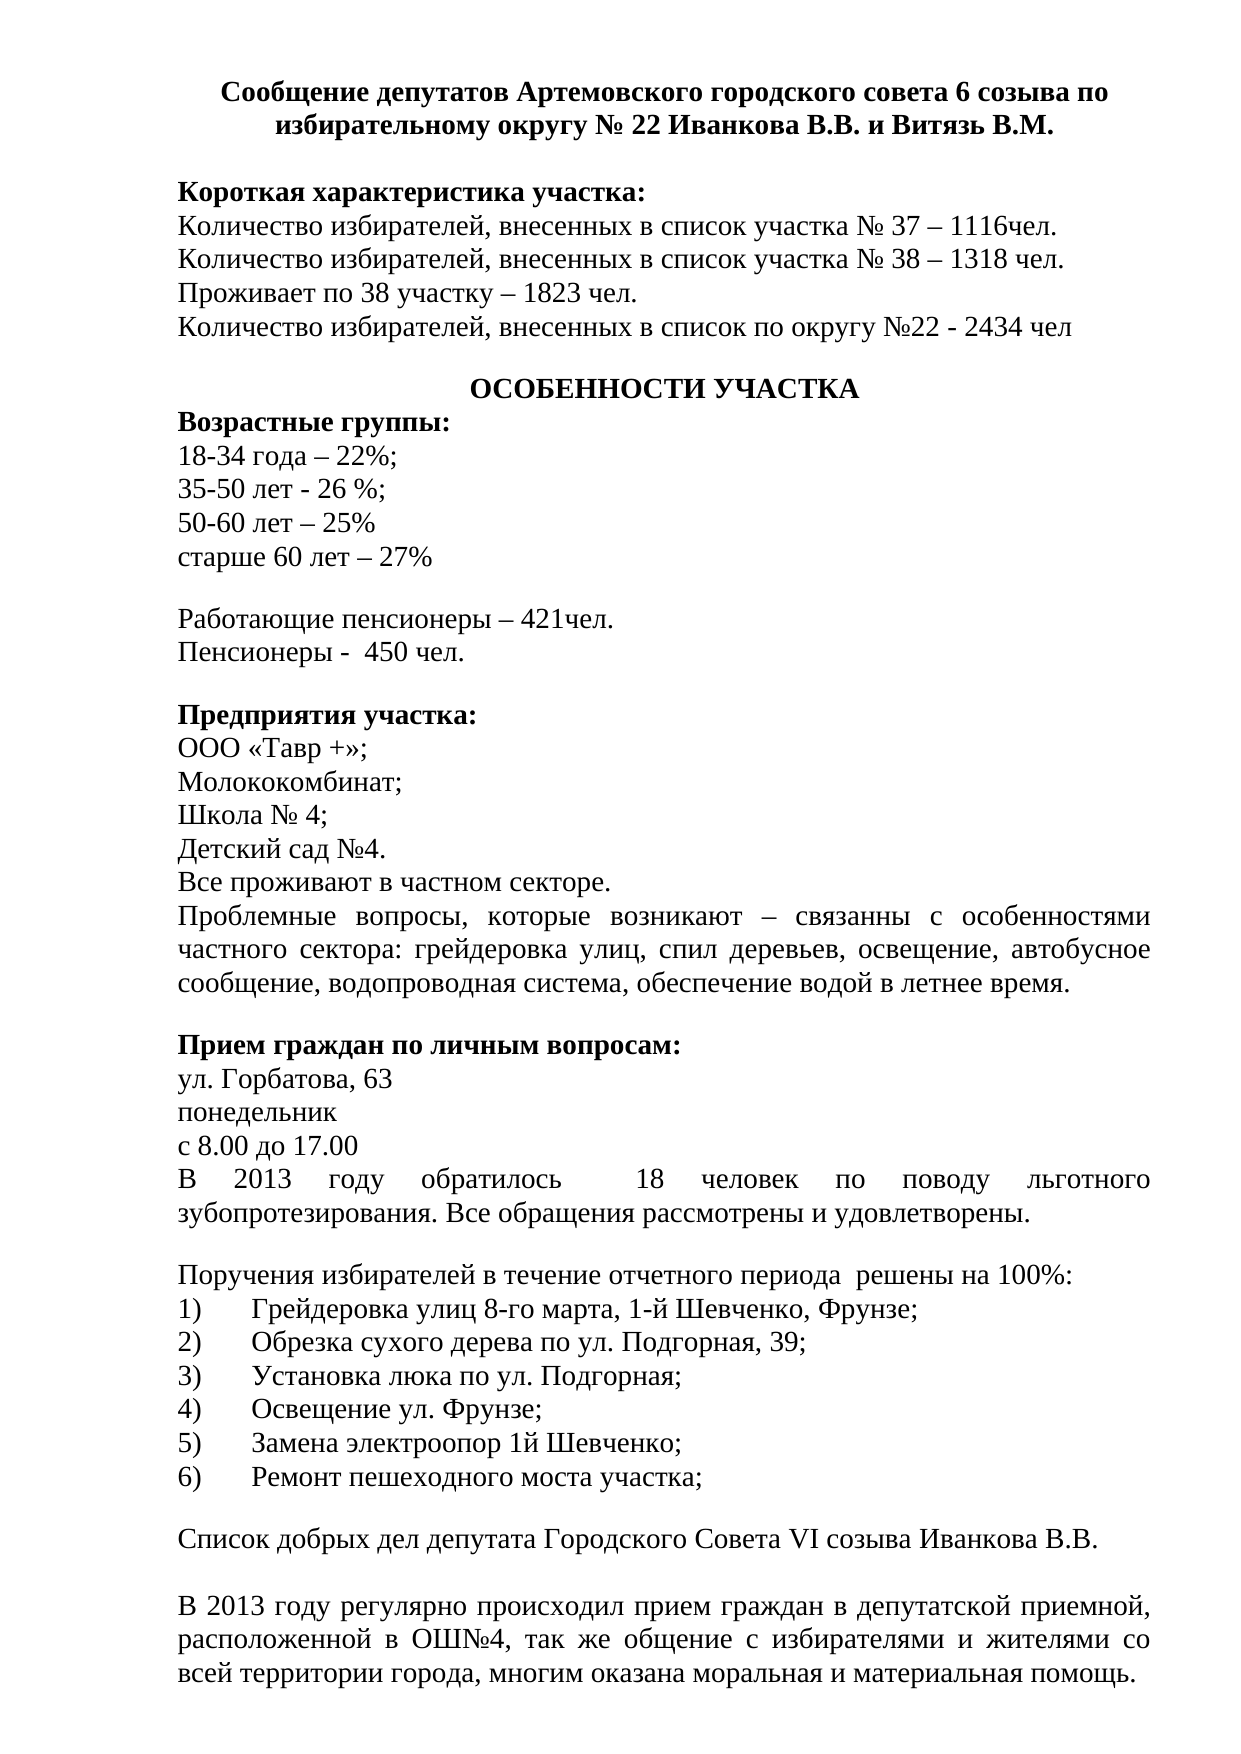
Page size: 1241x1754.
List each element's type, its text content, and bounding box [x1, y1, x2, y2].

text Поручения избирателей в течение отчетного периода решены на 100%: [177, 1257, 1152, 1291]
text Количество избирателей, внесенных в список участка № 37 – 1116чел. [177, 208, 1152, 242]
list Установка люка по ул. Подгорная; [177, 1358, 1152, 1392]
text Количество избирателей, внесенных в список участка № 38 – 1318 чел. [177, 242, 1152, 275]
list Ремонт пешеходного моста участка; [177, 1459, 1152, 1492]
text Работающие пенсионеры – 421чел. [177, 601, 1152, 634]
text ООО «Тавр +»; [177, 730, 1152, 764]
text Короткая характеристика участка: [177, 174, 1152, 208]
text Возрастные группы: [177, 404, 1152, 438]
text 18-34 года – 22%; [177, 438, 1152, 472]
text В 2013 году обратилось 18 человек по поводу льготного зубопротезирования. Все обращения рассмотрены и удовлетворены. [177, 1162, 1152, 1229]
list Освещение ул. Фрунзе; [177, 1392, 1152, 1425]
text ОСОБЕННОСТИ УЧАСТКА [177, 371, 1152, 404]
text понедельник [177, 1094, 1152, 1128]
list Грейдеровка улиц 8-го марта, 1-й Шевченко, Фрунзе; [177, 1291, 1152, 1324]
text 50-60 лет – 25% [177, 505, 1152, 539]
list Обрезка сухого дерева по ул. Подгорная, 39; [177, 1324, 1152, 1358]
text Школа № 4; [177, 797, 1152, 831]
text ул. Горбатова, 63 [177, 1061, 1152, 1094]
text В 2013 году регулярно происходил прием граждан в депутатской приемной, расположенной в ОШ№4, так же общение с избирателями и жителями со всей территории города, многим оказана моральная и материальная помощь. [177, 1588, 1152, 1689]
list Замена электроопор 1й Шевченко; [177, 1425, 1152, 1459]
text Проживает по 38 участку – 1823 чел. [177, 275, 1152, 309]
text Предприятия участка: [177, 697, 1152, 730]
text Список добрых дел депутата Городского Совета VI созыва Иванкова В.В. [177, 1521, 1152, 1554]
text Количество избирателей, внесенных в список по округу №22 - 2434 чел [177, 309, 1152, 342]
text Все проживают в частном секторе. [177, 864, 1152, 898]
text старше 60 лет – 27% [177, 539, 1152, 572]
text Сообщение депутатов Артемовского городского совета 6 созыва по избирательному округу № 22 Иванкова В.В. и Витязь В.М. [177, 74, 1152, 141]
text Детский сад №4. [177, 831, 1152, 864]
text с 8.00 до 17.00 [177, 1128, 1152, 1162]
text 35-50 лет - 26 %; [177, 472, 1152, 505]
text Прием граждан по личным вопросам: [177, 1027, 1152, 1061]
text Проблемные вопросы, которые возникают – связанны с особенностями частного сектора: грейдеровка улиц, спил деревьев, освещение, автобусное сообщение, водопроводная система, обеспечение водой в летнее время. [177, 898, 1152, 999]
text Пенсионеры - 450 чел. [177, 634, 1152, 668]
text Молококомбинат; [177, 764, 1152, 797]
